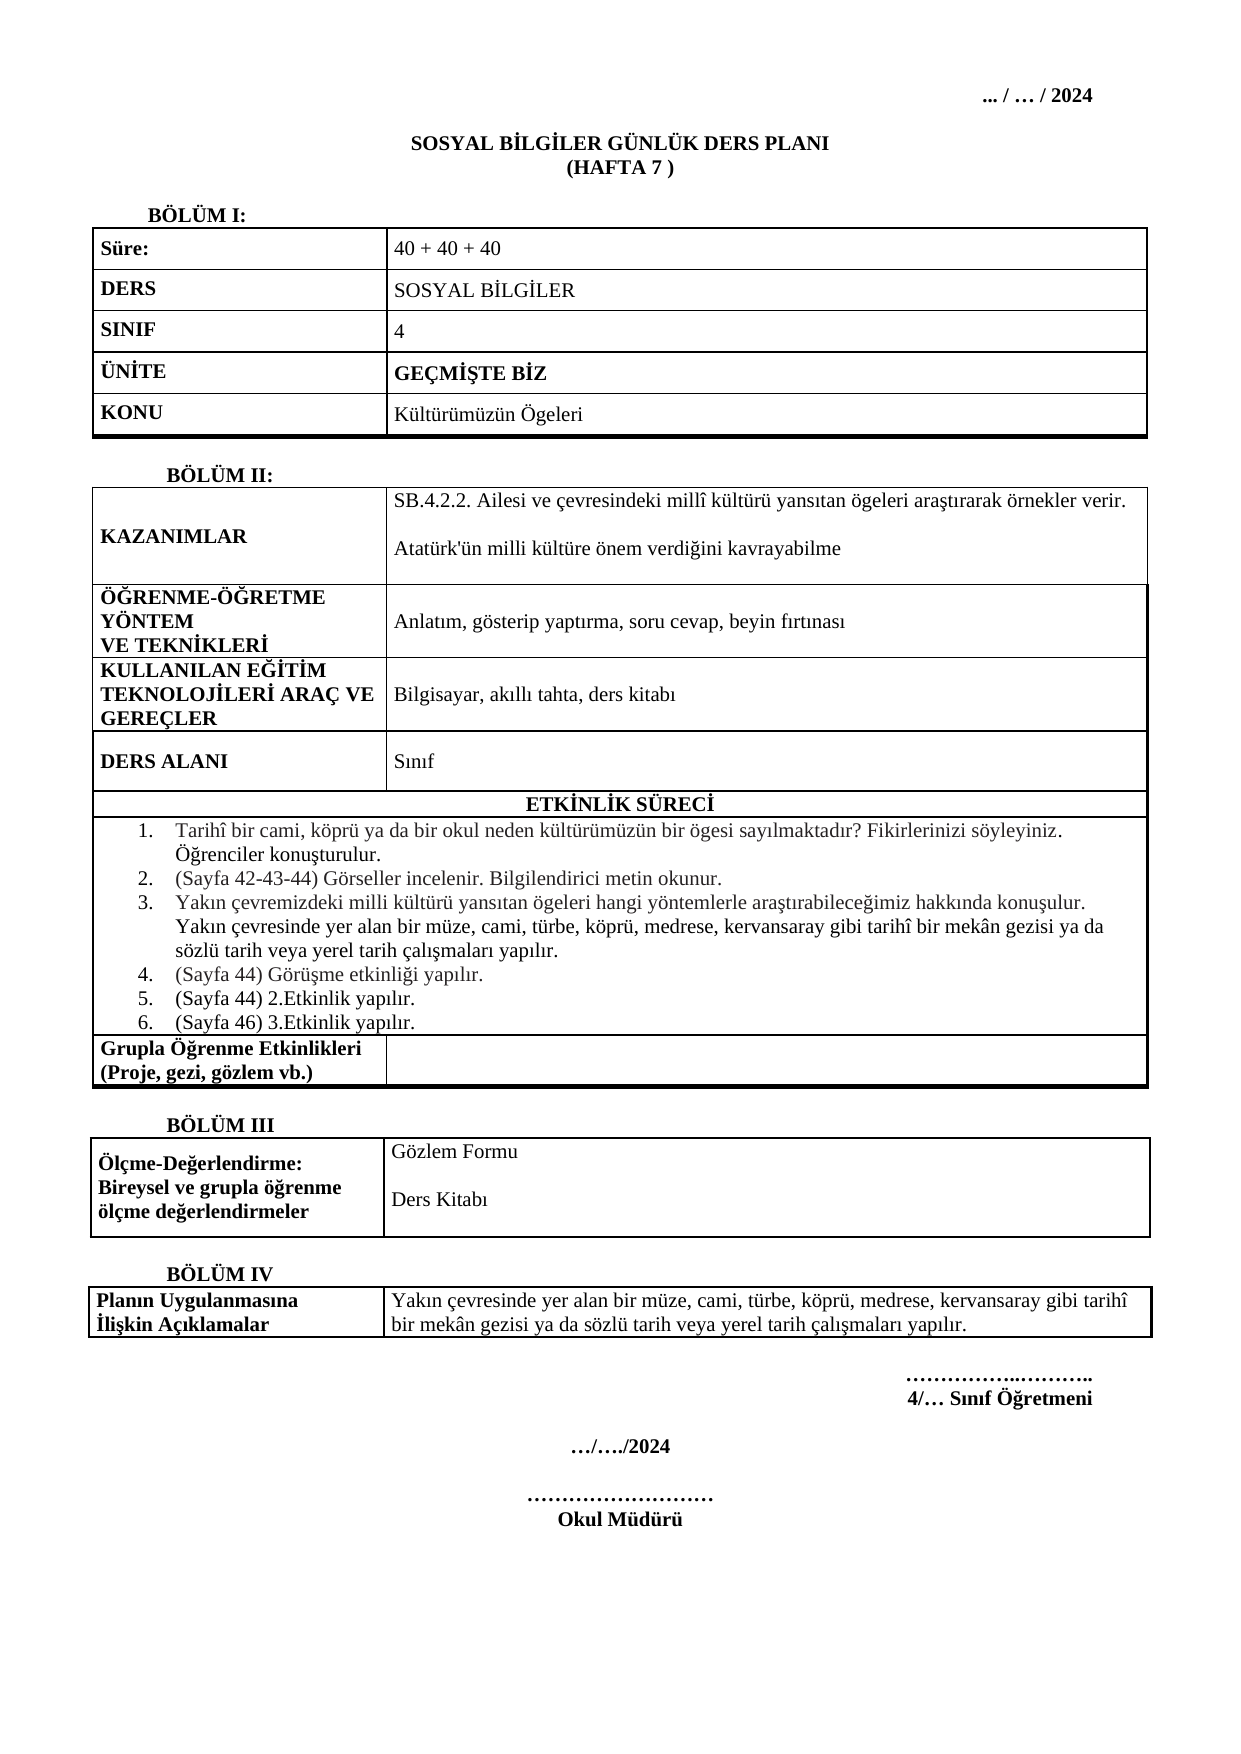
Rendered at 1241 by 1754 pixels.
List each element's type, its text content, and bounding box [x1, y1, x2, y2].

table_cell KONU [94, 394, 386, 434]
table_cell [387, 1036, 1146, 1084]
text ……………..……….. [148, 1362, 1092, 1386]
text (HAFTA 7 ) [148, 155, 1092, 179]
table_cell 4 [388, 311, 1146, 351]
table_cell DERS ALANI [94, 732, 386, 790]
text ... / … / 2024 [148, 83, 1092, 107]
subtitle BÖLÜM III [148, 1113, 1092, 1137]
table_header 40 + 40 + 40 [388, 229, 1146, 268]
table_header Planın Uygulanmasına İlişkin Açıklamalar [90, 1288, 383, 1336]
table_header Süre: [94, 229, 386, 268]
text BÖLÜM II: [148, 463, 1092, 487]
table_cell KULLANILAN EĞİTİM TEKNOLOJİLERİ ARAÇ VE GEREÇLER [93, 658, 386, 730]
table_header SB.4.2.2. Ailesi ve çevresindeki millî kültürü yansıtan ögeleri araştırarak örnekler verir. Atatürk'ün milli kültüre önem verdiğini kavrayabilme [387, 488, 1147, 584]
subtitle BÖLÜM IV [148, 1262, 1092, 1286]
text BÖLÜM I: [148, 203, 1092, 227]
table_cell Kültürümüzün Ögeleri [388, 394, 1146, 434]
table_cell ÖĞRENME-ÖĞRETME YÖNTEM VE TEKNİKLERİ [93, 585, 386, 657]
table_cell Sınıf [387, 732, 1146, 790]
table_header Gözlem Formu Ders Kitabı [385, 1139, 1149, 1236]
table_header KAZANIMLAR [93, 488, 386, 584]
table_cell ETKİNLİK SÜRECİ [94, 792, 1146, 816]
table_cell DERS [94, 270, 386, 310]
text ……………………… [148, 1482, 1092, 1506]
table_cell GEÇMİŞTE BİZ [388, 353, 1146, 392]
table_cell Anlatım, gösterip yaptırma, soru cevap, beyin fırtınası [387, 585, 1146, 657]
table_header Ölçme-Değerlendirme: Bireysel ve grupla öğrenme ölçme değerlendirmeler [92, 1139, 383, 1236]
table_header Yakın çevresinde yer alan bir müze, cami, türbe, köprü, medrese, kervansaray gibi tarihî bir mekân gezisi ya da sözlü tarih veya yerel tarih çalışmaları yapılır. [385, 1288, 1150, 1336]
table_cell Tarihî bir cami, köprü ya da bir okul neden kültürümüzün bir ögesi sayılmaktadır? Fikirlerinizi söyleyiniz. Öğrenciler konuşturulur. (Sayfa 42-43-44) Görseller incelenir. Bilgilendirici metin okunur. Yakın çevremizdeki milli kültürü yansıtan ögeleri hangi yöntemlerle araştırabileceğimiz hakkında konuşulur. Yakın çevresinde yer alan bir müze, cami, türbe, köprü, medrese, kervansaray gibi tarihî bir mekân gezisi ya da sözlü tarih veya yerel tarih çalışmaları yapılır. (Sayfa 44) Görüşme etkinliği yapılır. (Sayfa 44) 2.Etkinlik yapılır. (Sayfa 46) 3.Etkinlik yapılır. [94, 818, 1146, 1034]
text SOSYAL BİLGİLER GÜNLÜK DERS PLANI [148, 131, 1092, 155]
table_cell ÜNİTE [94, 353, 386, 392]
text 4/… Sınıf Öğretmeni [148, 1386, 1092, 1410]
text Okul Müdürü [148, 1506, 1092, 1531]
table_cell SINIF [94, 311, 386, 351]
table_cell SOSYAL BİLGİLER [388, 270, 1146, 310]
table_cell Bilgisayar, akıllı tahta, ders kitabı [387, 658, 1146, 730]
table_cell Grupla Öğrenme Etkinlikleri (Proje, gezi, gözlem vb.) [94, 1036, 386, 1084]
text …/…./2024 [148, 1434, 1092, 1458]
